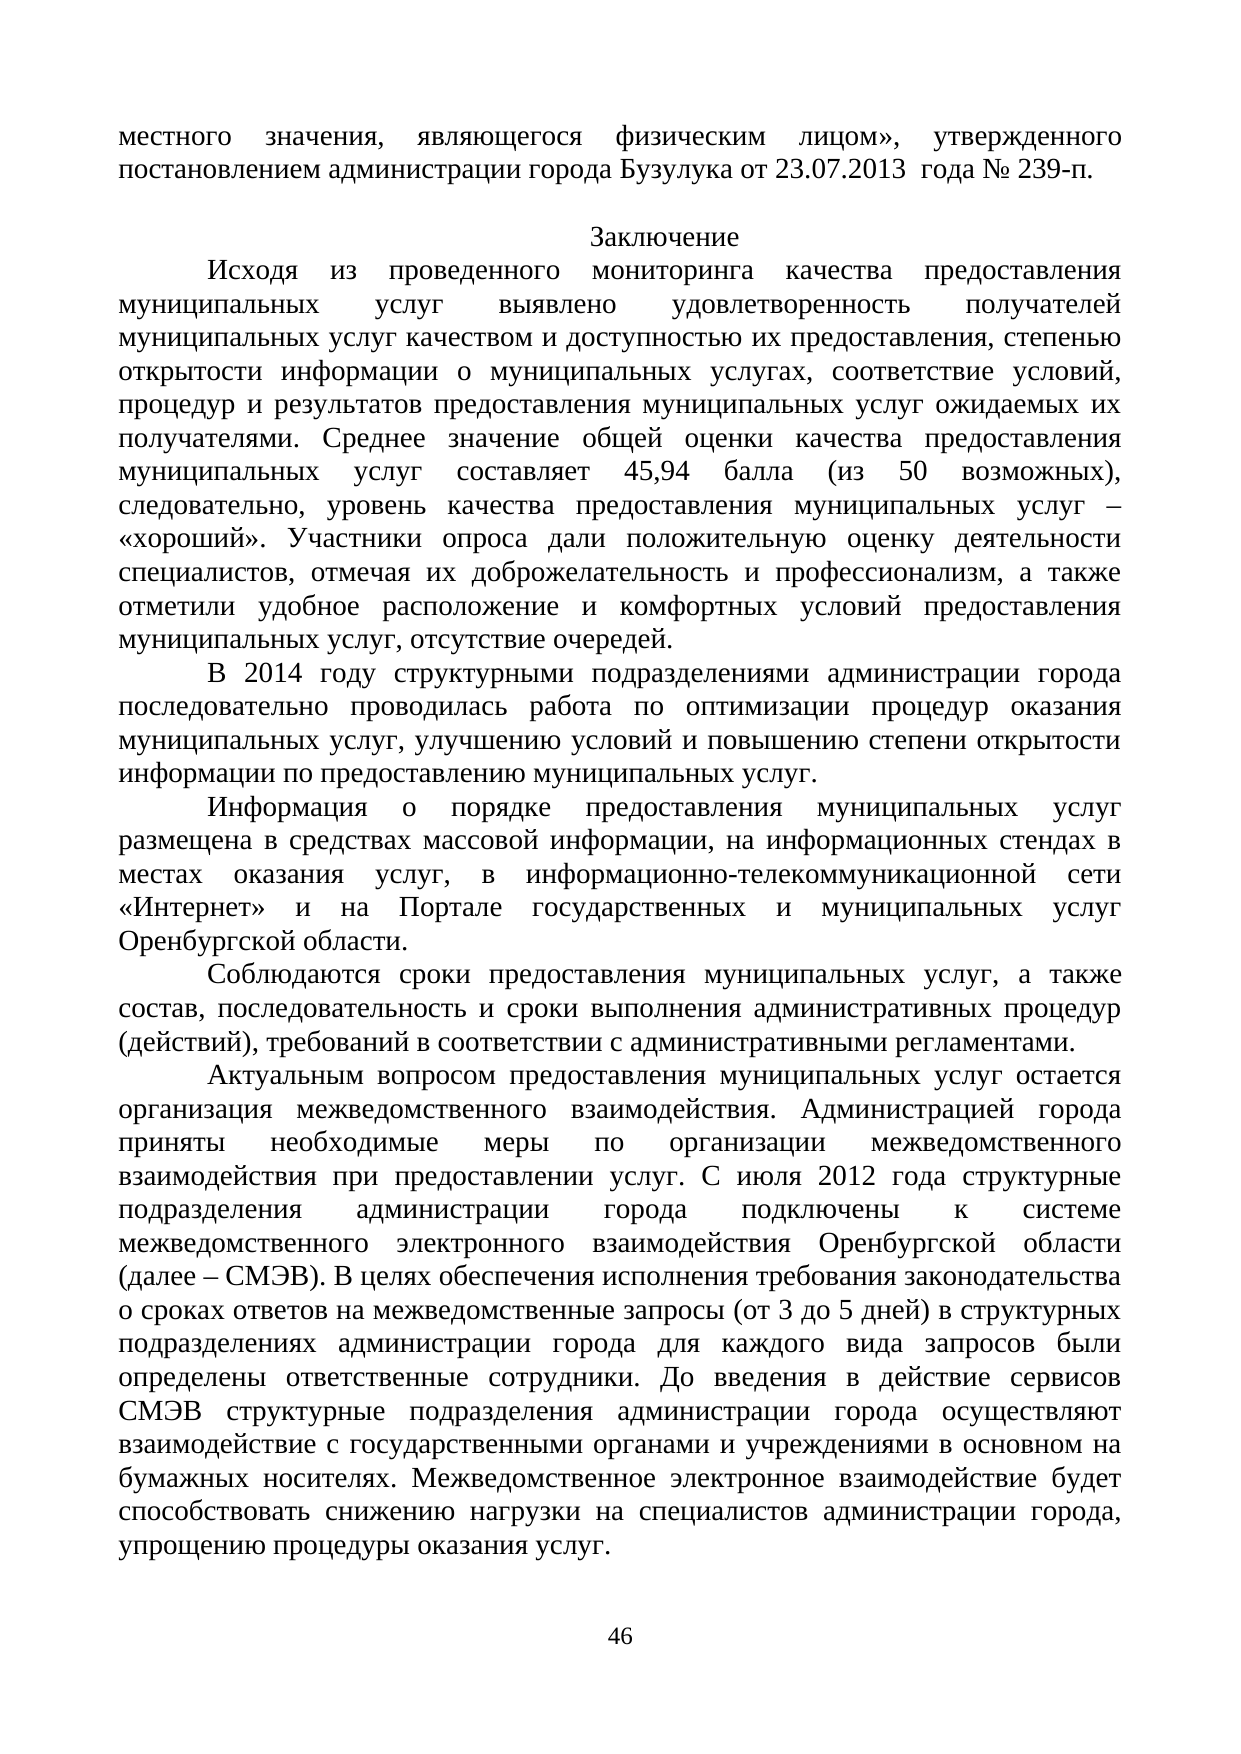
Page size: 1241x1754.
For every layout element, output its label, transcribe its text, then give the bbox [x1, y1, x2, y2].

text В 2014 году структурными подразделениями администрации города последовательно проводилась работа по оптимизации процедур оказания муниципальных услуг, улучшению условий и повышению степени открытости информации по предоставлению муниципальных услуг. [118, 655, 1122, 789]
text Заключение [118, 219, 1122, 252]
text Информация о порядке предоставления муниципальных услуг размещена в средствах массовой информации, на информационных стендах в местах оказания услуг, в информационно-телекоммуникационной сети «Интернет» и на Портале государственных и муниципальных услуг Оренбургской области. [118, 789, 1122, 957]
text Соблюдаются сроки предоставления муниципальных услуг, а также состав, последовательность и сроки выполнения административных процедур (действий), требований в соответствии с административными регламентами. [118, 957, 1122, 1057]
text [118, 118, 1122, 185]
text Актуальным вопросом предоставления муниципальных услуг остается организация межведомственного взаимодействия. Администрацией города приняты необходимые меры по организации межведомственного взаимодействия при предоставлении услуг. С июля 2012 года структурные подразделения администрации города подключены к системе межведомственного электронного взаимодействия Оренбургской области (далее – СМЭВ). В целях обеспечения исполнения требования законодательства о сроках ответов на межведомственные запросы (от 3 до 5 дней) в структурных подразделениях администрации города для каждого вида запросов были определены ответственные сотрудники. До введения в действие сервисов СМЭВ структурные подразделения администрации города осуществляют взаимодействие с государственными органами и учреждениями в основном на бумажных носителях. Межведомственное электронное взаимодействие будет способствовать снижению нагрузки на специалистов администрации города, упрощению процедуры оказания услуг. [118, 1057, 1122, 1560]
text Исходя из проведенного мониторинга качества предоставления муниципальных услуг выявлено удовлетворенность получателей муниципальных услуг качеством и доступностью их предоставления, степенью открытости информации о муниципальных услугах, соответствие условий, процедур и результатов предоставления муниципальных услуг ожидаемых их получателями. Среднее значение общей оценки качества предоставления муниципальных услуг составляет 45,94 балла (из 50 возможных), следовательно, уровень качества предоставления муниципальных услуг – «хороший». Участники опроса дали положительную оценку деятельности специалистов, отмечая их доброжелательность и профессионализм, а также отметили удобное расположение и комфортных условий предоставления муниципальных услуг, отсутствие очередей. [118, 252, 1122, 655]
